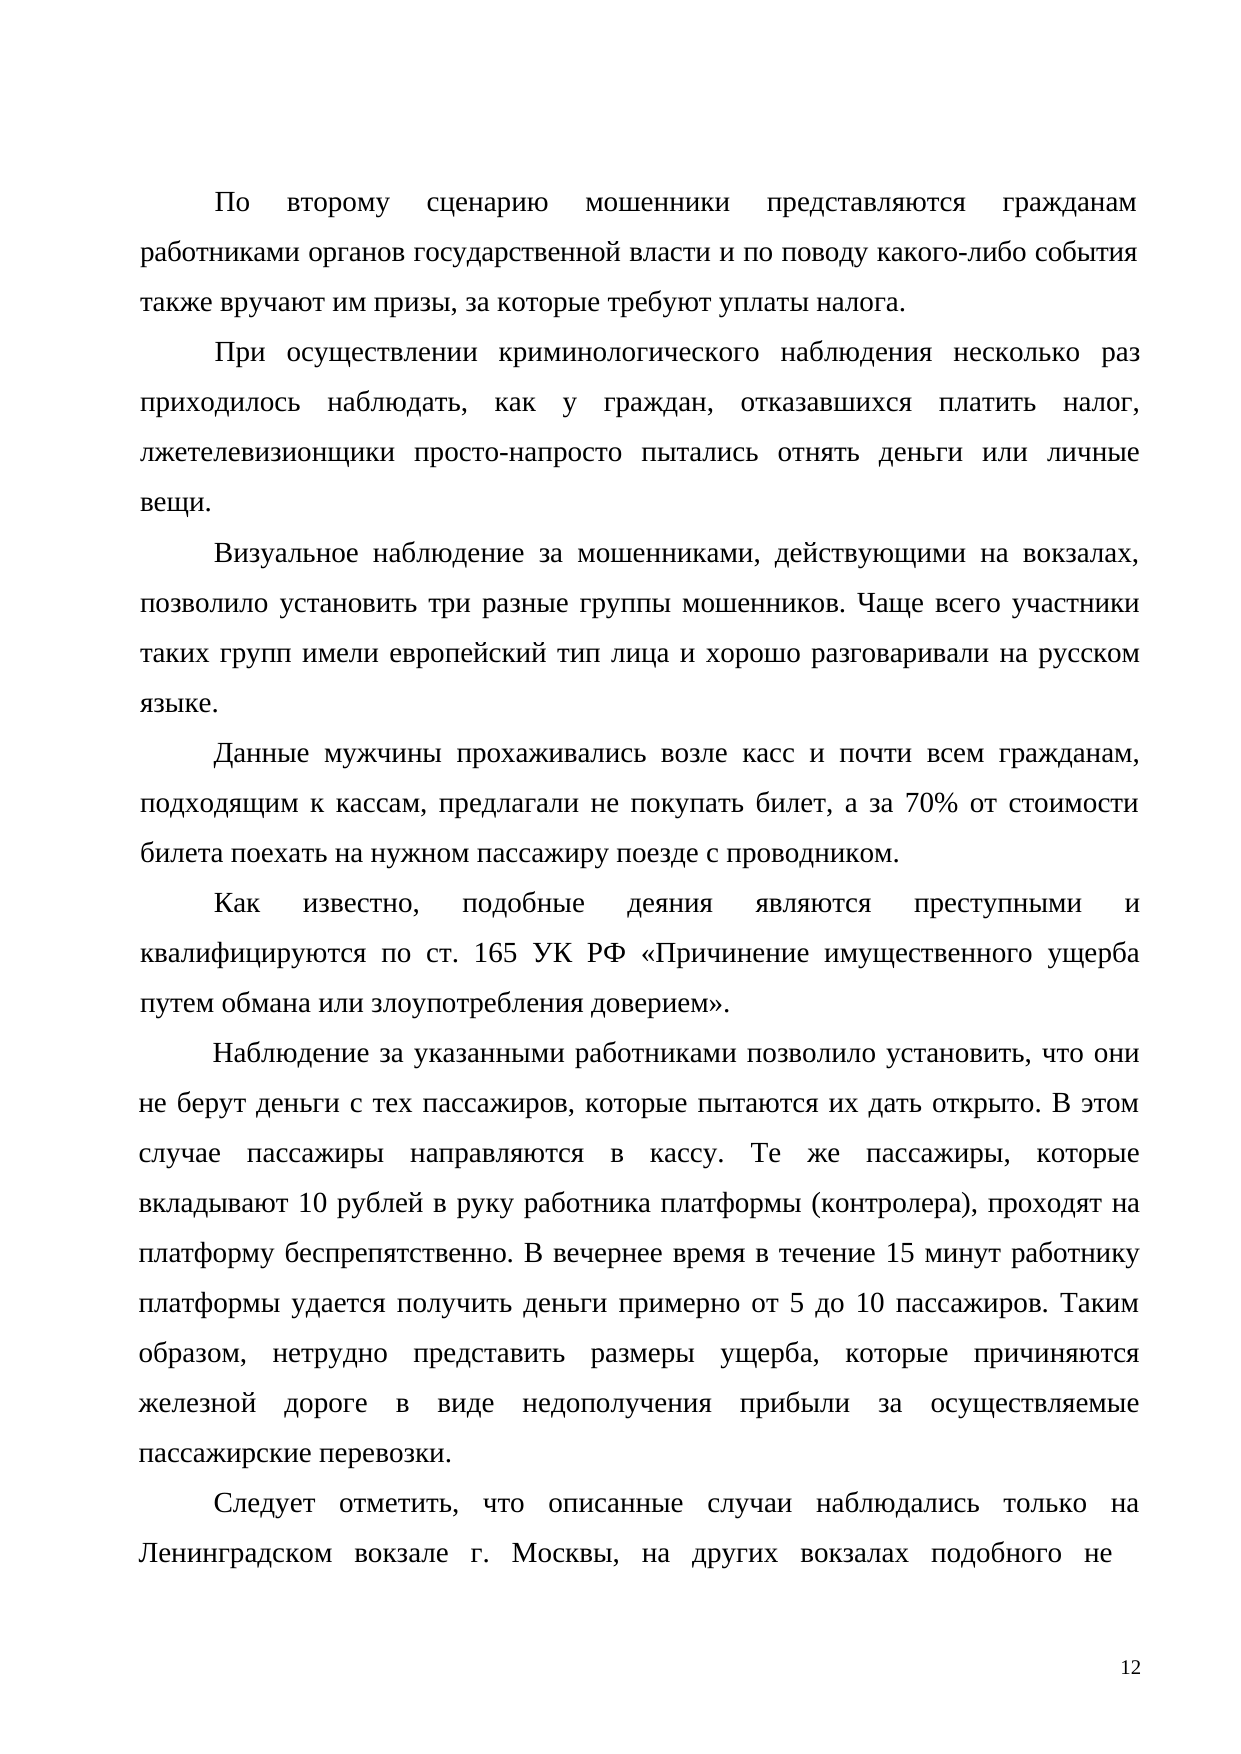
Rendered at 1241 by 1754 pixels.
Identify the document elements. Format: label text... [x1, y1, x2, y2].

text По второму сценарию мошенники представляются гражданам работниками органов государственной власти и по поводу какого-либо события также вручают им призы, за которые требуют уплаты налога. [140, 172, 1137, 322]
text Данные мужчины прохаживались возле касс и почти всем гражданам, подходящим к кассам, предлагали не покупать билет, а за 70% от стоимости билета поехать на нужном пассажиру поезде с проводником. [140, 723, 1141, 873]
text Визуальное наблюдение за мошенниками, действующими на вокзалах, позволило установить три разные группы мошенников. Чаще всего участники таких групп имели европейский тип лица и хорошо разговаривали на русском языке. [140, 522, 1141, 722]
text При осуществлении криминологического наблюдения несколько раз приходилось наблюдать, как у граждан, отказавшихся платить налог, лжетелевизионщики просто-напросто пытались отнять деньги или личные вещи. [140, 322, 1141, 522]
text Наблюдение за указанными работниками позволило установить, что они не берут деньги с тех пассажиров, которые пытаются их дать открыто. В этом случае пассажиры направляются в кассу. Те же пассажиры, которые вкладывают 10 рублей в руку работника платформы (контролера), проходят на платформу беспрепятственно. В вечернее время в течение 15 минут работнику платформы удается получить деньги примерно от 5 до 10 пассажиров. Таким образом, нетрудно представить размеры ущерба, которые причиняются железной дороге в виде недополучения прибыли за осуществляемые пассажирские перевозки. [138, 1023, 1141, 1473]
text Следует отметить, что описанные случаи наблюдались только на Ленинградском вокзале г. Москвы, на других вокзалах подобного не [138, 1473, 1140, 1573]
text Как известно, подобные деяния являются преступными и квалифицируются по ст. 165 УК РФ «Причинение имущественного ущерба путем обмана или злоупотребления доверием». [140, 873, 1141, 1023]
